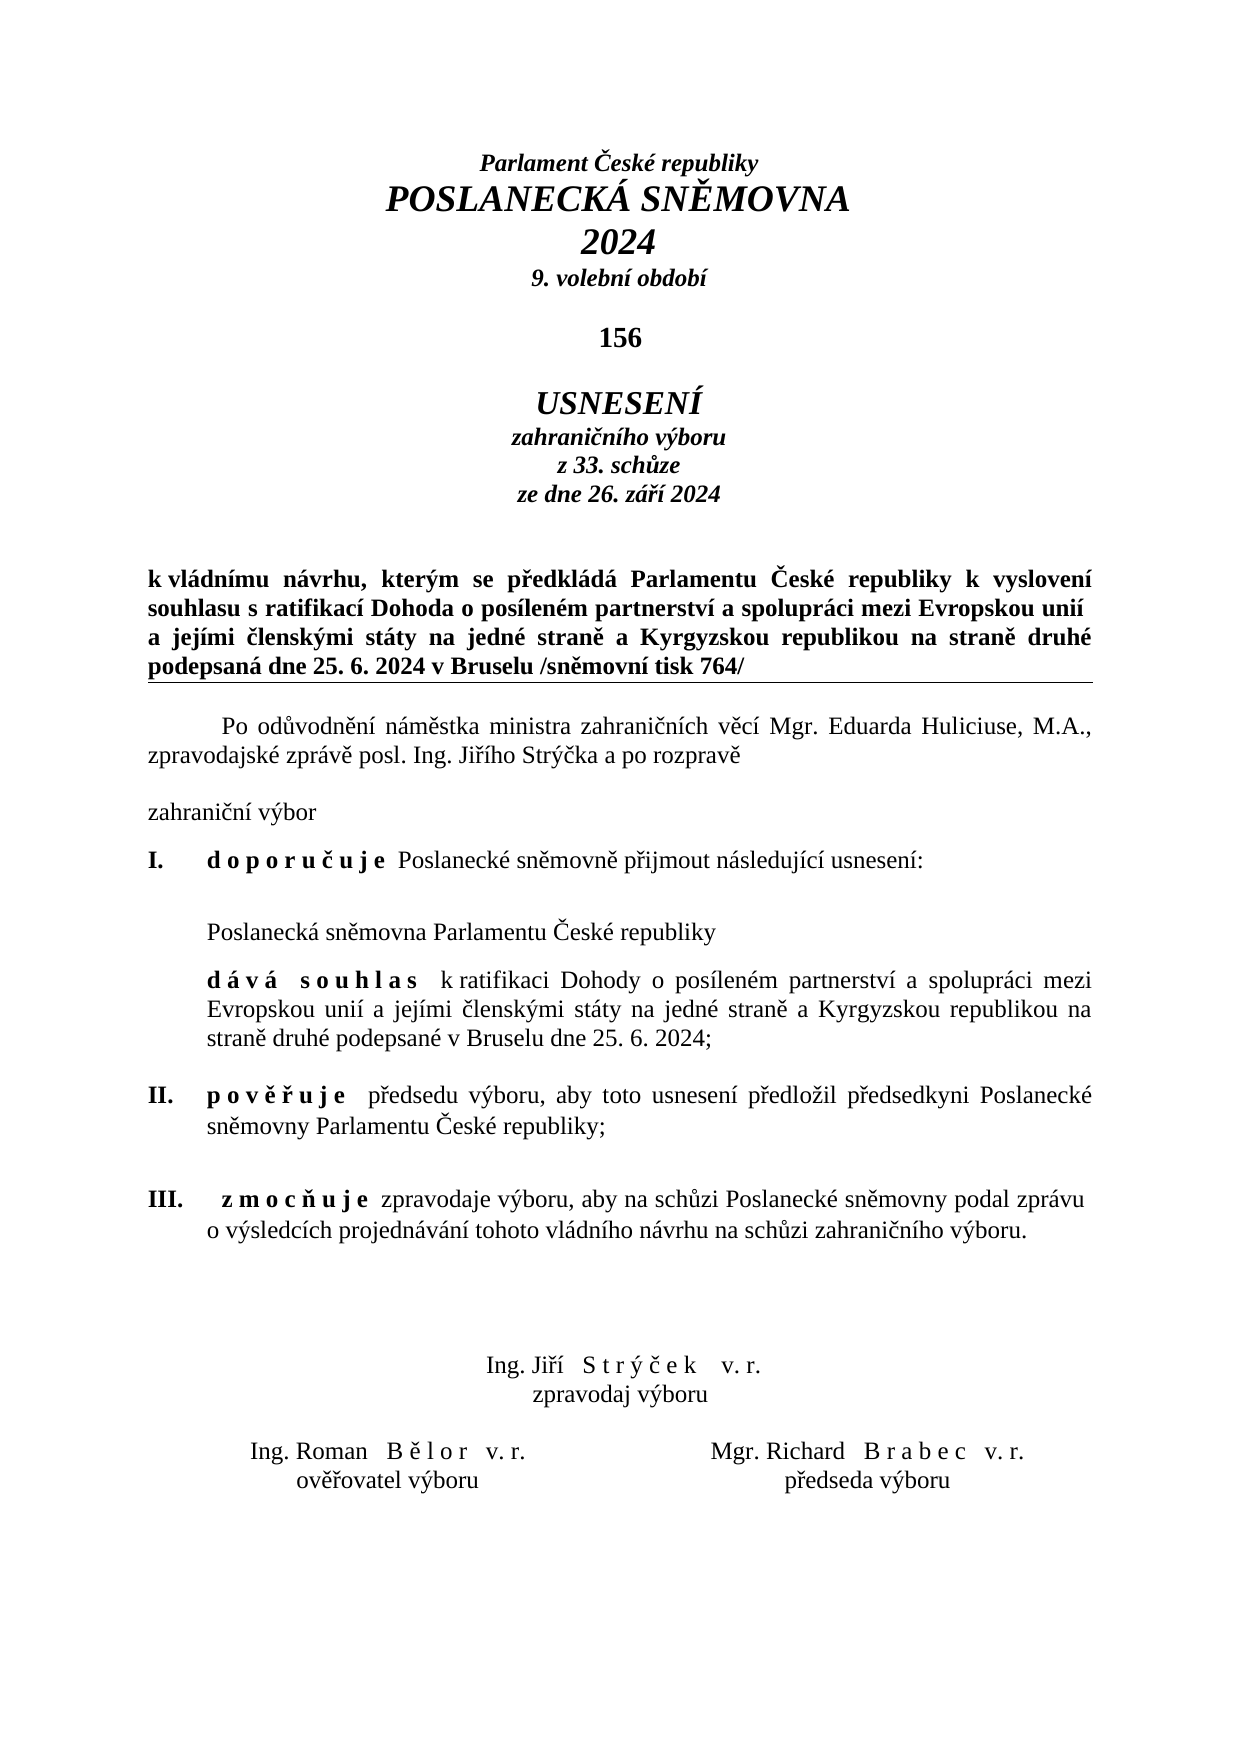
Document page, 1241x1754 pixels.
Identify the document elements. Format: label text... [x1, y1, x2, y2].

text Parlament České republiky [148, 148, 1093, 176]
text Ing. Jiří S t r ý č e k v. r. [148, 1350, 1093, 1379]
text 9. volební období [148, 263, 1093, 291]
text 156 [148, 321, 1093, 354]
text zahraničního výboru [148, 422, 1093, 450]
text POSLANECKÁ SNĚMOVNA [148, 176, 1093, 219]
text Poslanecká sněmovna Parlamentu České republiky [148, 917, 1093, 946]
text 2024 [148, 219, 1093, 263]
text dává souhlas k ratifikaci Dohody o posíleném partnerství a spolupráci mezi Evropskou unií a jejími členskými státy na jedné straně a Kyrgyzskou republikou na straně druhé podepsané v Bruselu dne 25. 6. 2024; [207, 965, 1093, 1051]
text USNESENÍ [148, 383, 1093, 422]
text doporučuje Poslanecké sněmovně přijmout následující usnesení: [148, 845, 1093, 873]
text ze dne 26. září 2024 [148, 479, 1093, 508]
list k vládnímu návrhu, kterým se předkládá Parlamentu České republiky k vyslovení souhlasu s ratifikací Dohoda o posíleném partnerství a spolupráci mezi Evropskou unií a jejími členskými státy na jedné straně a Kyrgyzskou republikou na straně druhé podepsaná dne 25. 6. 2024 v Bruselu /sněmovní tisk 764/ [148, 564, 1093, 682]
text z 33. schůze [148, 450, 1093, 479]
text zpravodaj výboru [148, 1379, 1093, 1408]
text pověřuje předsedu výboru, aby toto usnesení předložil předsedkyni Poslanecké sněmovny Parlamentu České republiky; [148, 1080, 1093, 1140]
text zahraniční výbor [148, 797, 1093, 826]
text zmocňuje zpravodaje výboru, aby na schůzi Poslanecké sněmovny podal zprávu o výsledcích projednávání tohoto vládního návrhu na schůzi zahraničního výboru. [148, 1184, 1093, 1244]
table_header Mgr. Richard B r a b e c v. r. předseda výboru [628, 1436, 1107, 1494]
list Po odůvodnění náměstka ministra zahraničních věcí Mgr. Eduarda Huliciuse, M.A., zpravodajské zprávě posl. Ing. Jiřího Strýčka a po rozpravě [148, 711, 1093, 769]
table_header Ing. Roman B ě l o r v. r. ověřovatel výboru [148, 1436, 627, 1494]
